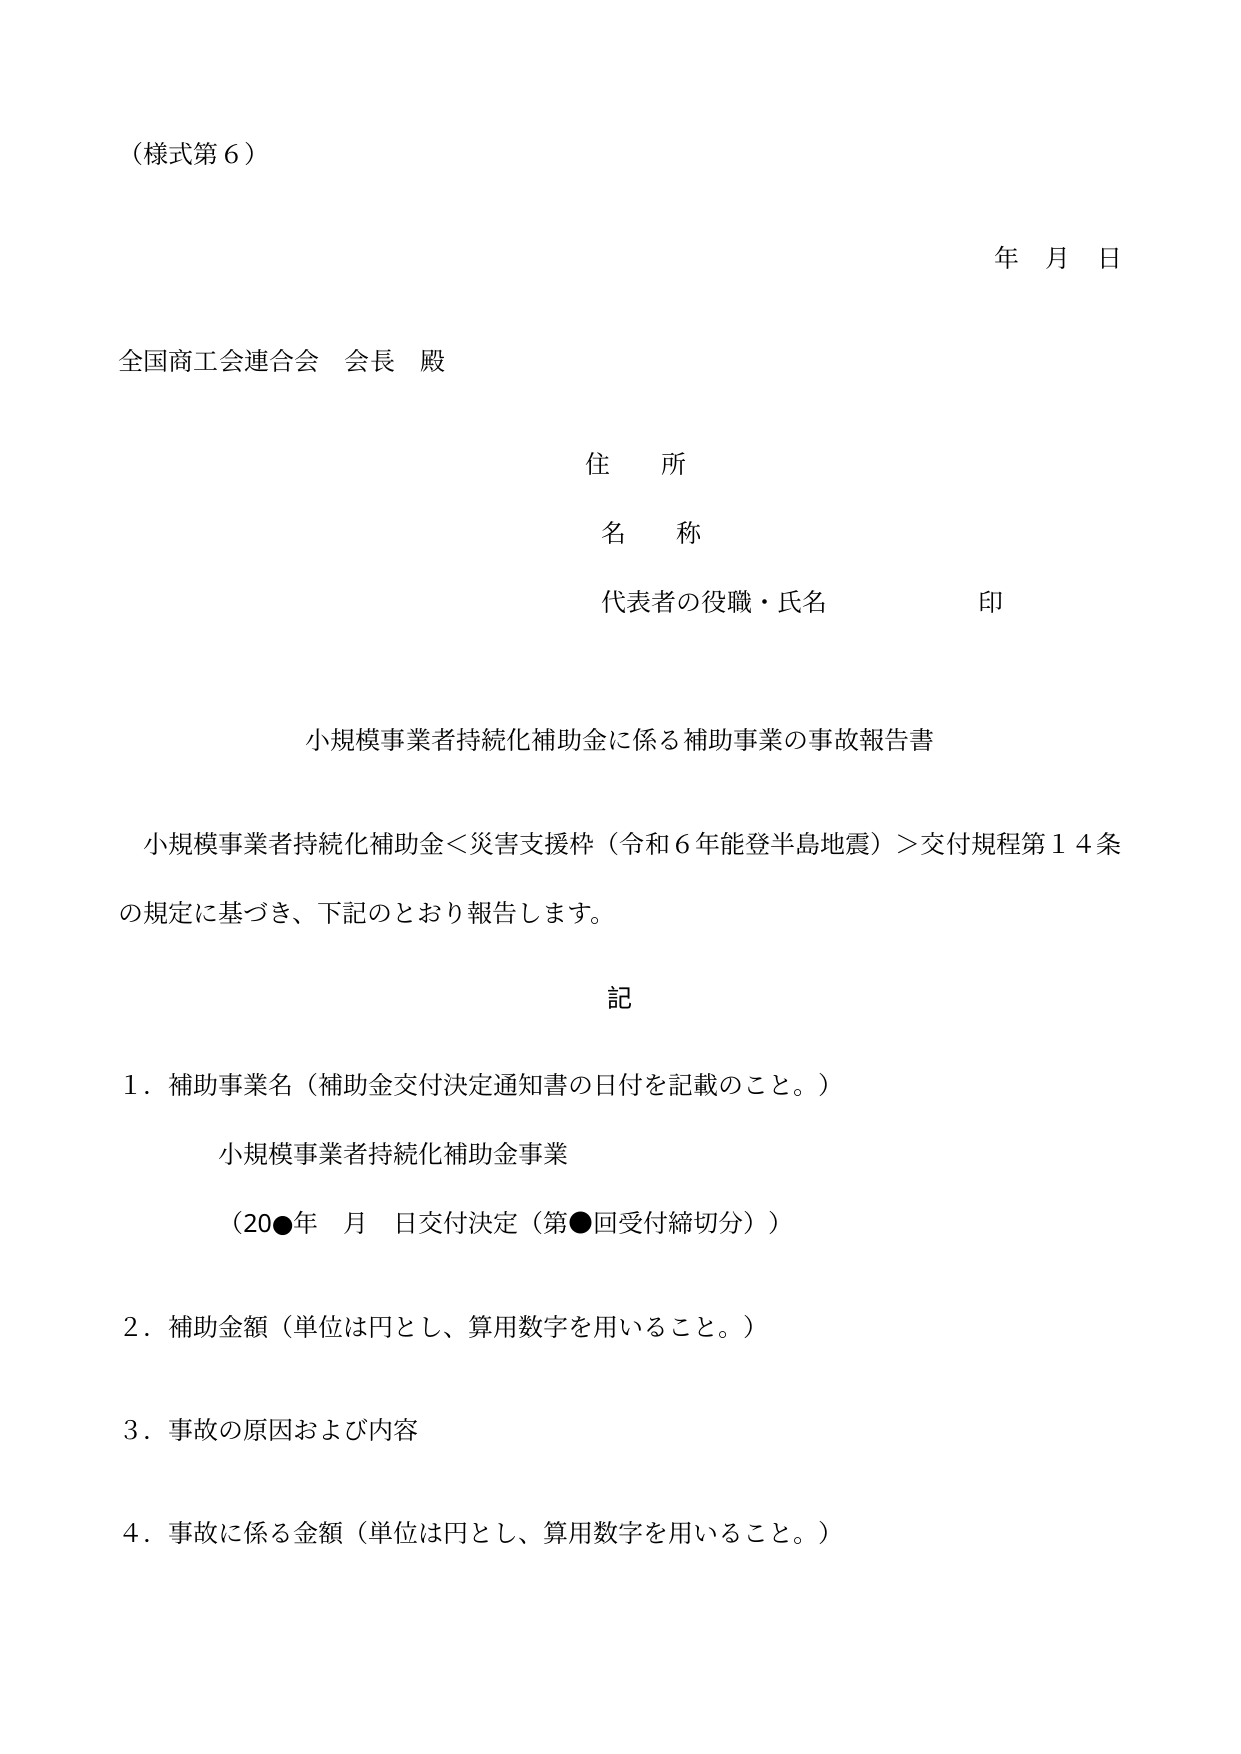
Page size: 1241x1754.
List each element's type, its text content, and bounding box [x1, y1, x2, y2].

text （20●年 月 日交付決定（第●回受付締切分）） [118, 1187, 1122, 1256]
text 住 所 [118, 429, 1122, 498]
text 小規模事業者持続化補助金事業 [118, 1118, 1122, 1187]
text 年 月 日 [118, 222, 1122, 291]
text 小規模事業者持続化補助金に係る補助事業の事故報告書 [118, 704, 1122, 773]
text 名 称 [118, 498, 1122, 567]
text ４．事故に係る金額（単位は円とし、算用数字を用いること。） [118, 1498, 1122, 1567]
text 代表者の役職・氏名 印 [118, 567, 1122, 636]
text （様式第６） [118, 118, 1122, 187]
text ３．事故の原因および内容 [118, 1394, 1122, 1463]
text 小規模事業者持続化補助金＜災害支援枠（令和６年能登半島地震）＞交付規程第１４条の規定に基づき、下記のとおり報告します。 [118, 808, 1122, 946]
text １．補助事業名（補助金交付決定通知書の日付を記載のこと。） [118, 1049, 1122, 1118]
text ２．補助金額（単位は円とし、算用数字を用いること。） [118, 1291, 1122, 1360]
text 全国商工会連合会 会長 殿 [118, 325, 1122, 394]
subtitle 記 [118, 980, 1122, 1015]
